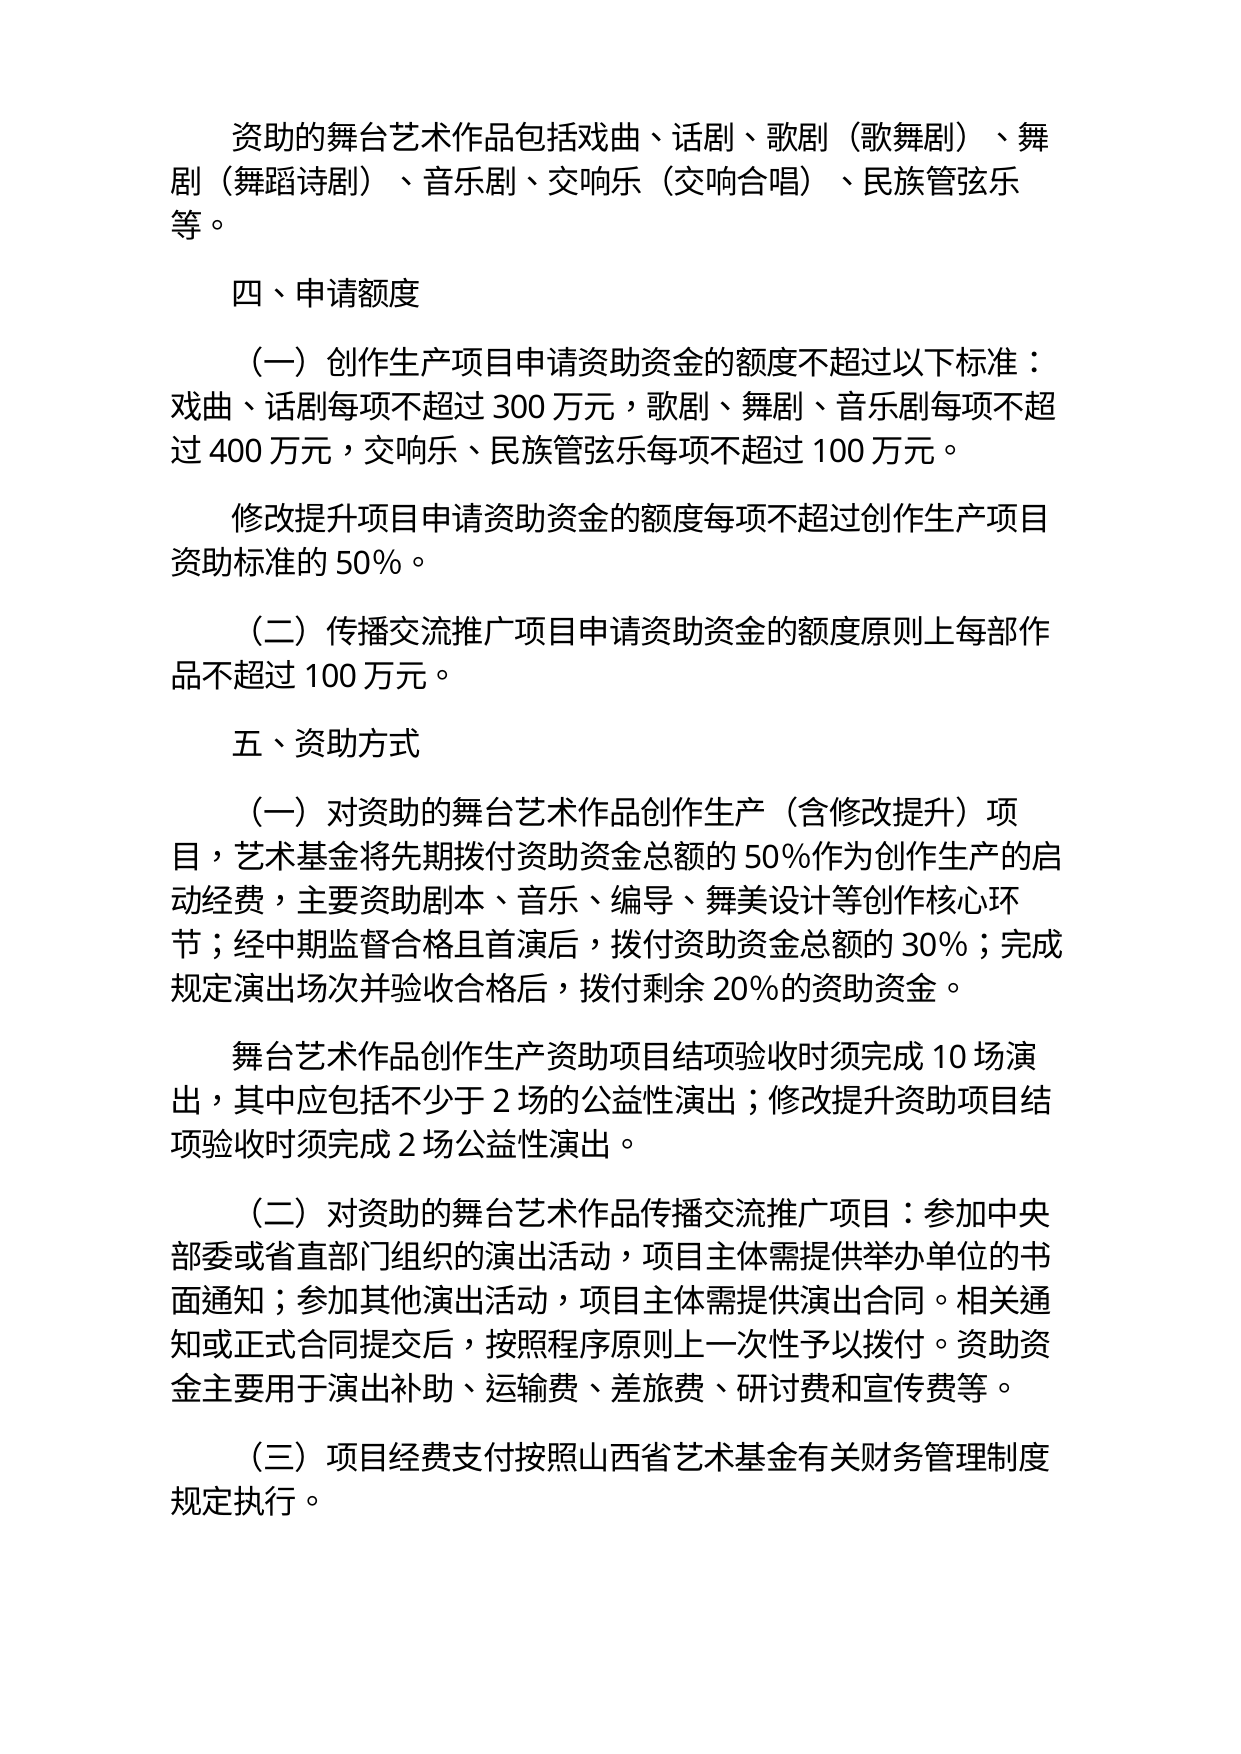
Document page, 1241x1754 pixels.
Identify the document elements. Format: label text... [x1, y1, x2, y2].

text （一）对资助的舞台艺术作品创作生产（含修改提升）项目，艺术基金将先期拨付资助资金总额的50％作为创作生产的启动经费，主要资助剧本、音乐、编导、舞美设计等创作核心环节；经中期监督合格且首演后，拨付资助资金总额的30％；完成规定演出场次并验收合格后，拨付剩余20％的资助资金。 [170, 789, 1070, 1009]
text 四、申请额度 [170, 271, 1070, 315]
text 舞台艺术作品创作生产资助项目结项验收时须完成10场演出，其中应包括不少于2场的公益性演出；修改提升资助项目结项验收时须完成2场公益性演出。 [170, 1034, 1070, 1166]
text （二）对资助的舞台艺术作品传播交流推广项目：参加中央部委或省直部门组织的演出活动，项目主体需提供举办单位的书面通知；参加其他演出活动，项目主体需提供演出合同。相关通知或正式合同提交后，按照程序原则上一次性予以拨付。资助资金主要用于演出补助、运输费、差旅费、研讨费和宣传费等。 [170, 1190, 1070, 1410]
text （二）传播交流推广项目申请资助资金的额度原则上每部作品不超过100万元。 [170, 608, 1070, 696]
text 修改提升项目申请资助资金的额度每项不超过创作生产项目资助标准的50％。 [170, 496, 1070, 584]
text （三）项目经费支付按照山西省艺术基金有关财务管理制度规定执行。 [170, 1435, 1070, 1523]
text （一）创作生产项目申请资助资金的额度不超过以下标准：戏曲、话剧每项不超过300万元，歌剧、舞剧、音乐剧每项不超过400万元，交响乐、民族管弦乐每项不超过100万元。 [170, 339, 1070, 471]
text 五、资助方式 [170, 721, 1070, 765]
text 资助的舞台艺术作品包括戏曲、话剧、歌剧（歌舞剧）、舞剧（舞蹈诗剧）、音乐剧、交响乐（交响合唱）、民族管弦乐等。 [170, 114, 1070, 246]
